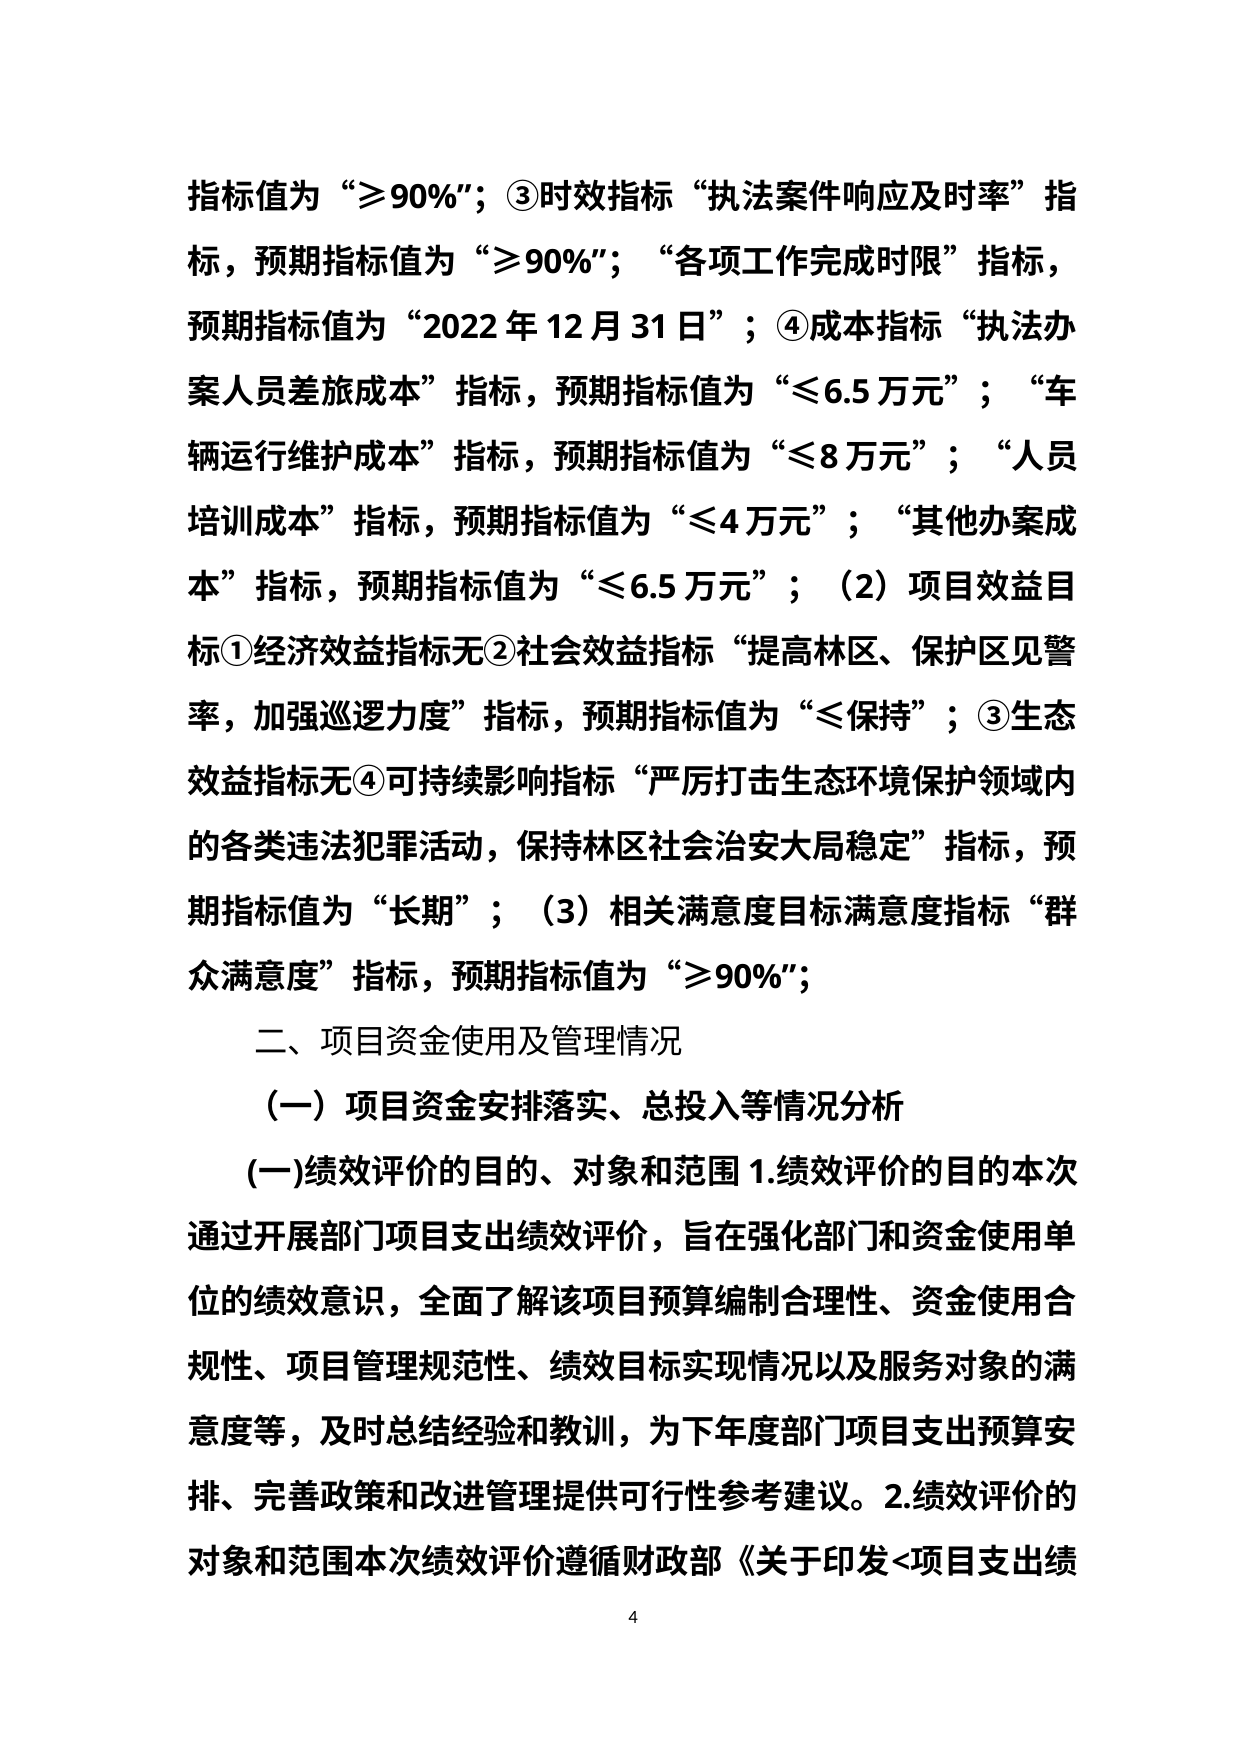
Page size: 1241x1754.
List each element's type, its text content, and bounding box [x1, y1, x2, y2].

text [187, 1137, 1078, 1592]
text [187, 162, 1078, 1007]
text 二、项目资金使用及管理情况 [187, 1007, 1078, 1072]
text （一）项目资金安排落实、总投入等情况分析 [187, 1072, 1078, 1137]
